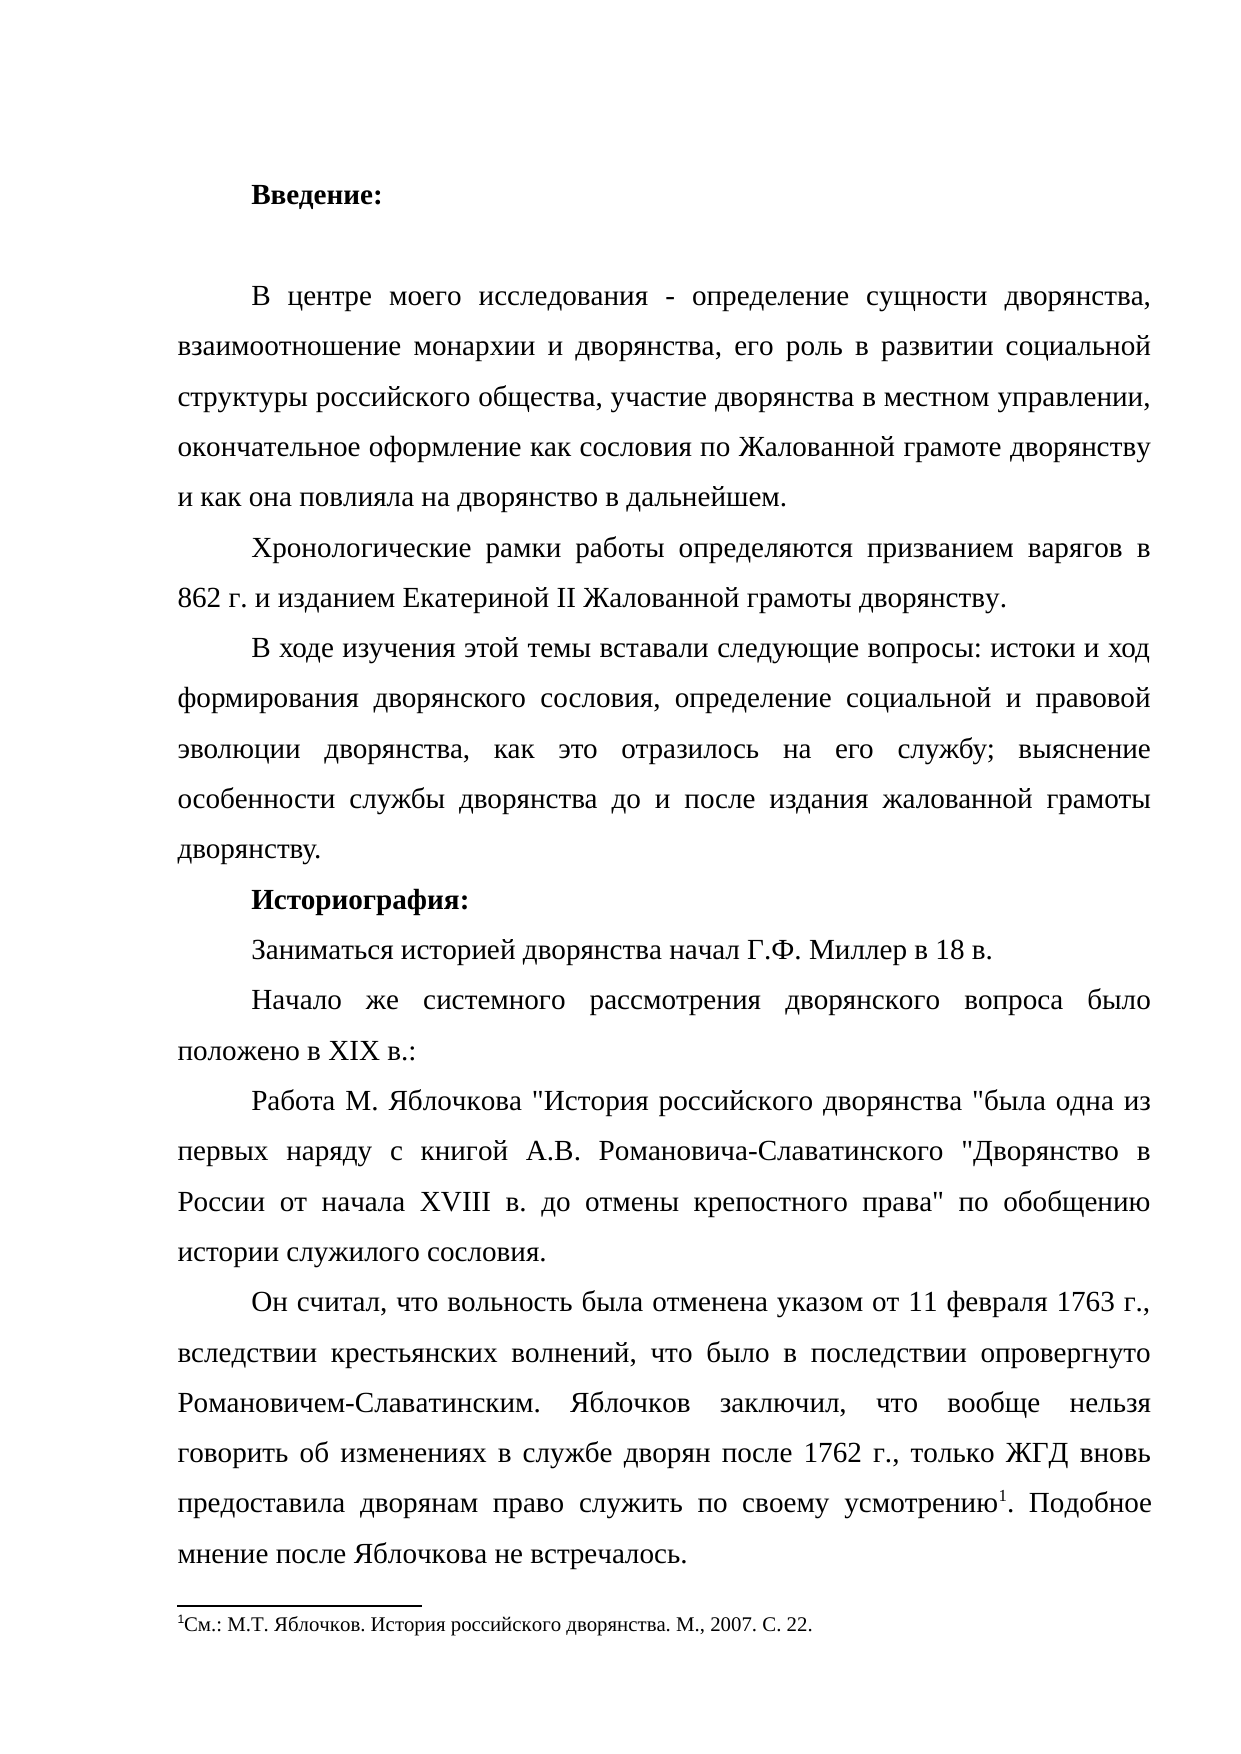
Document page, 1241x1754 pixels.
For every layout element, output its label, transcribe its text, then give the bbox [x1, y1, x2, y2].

text Работа М. Яблочкова "История российского дворянства "была одна из первых наряду с книгой А.В. Романовича-Славатинского "Дворянство в России от начала XVIII в. до отмены крепостного права" по обобщению истории служилого сословия. [177, 1083, 1152, 1268]
text Он считал, что вольность была отменена указом от 11 февраля ., вследствии крестьянских волнений, что было в последствии опровергнуто Романовичем-Славатинским. Яблочков заключил, что вообще нельзя говорить об изменениях в службе дворян после ., только ЖГД вновь предоставила дворянам право служить по своему усмотрению. Подобное мнение после Яблочкова не встречалось. [177, 1284, 1152, 1569]
subtitle Введение: [177, 177, 1152, 211]
subtitle Историография: [177, 882, 1152, 915]
text В центре моего исследования - определение сущности дворянства, взаимоотношение монархии и дворянства, его роль в развитии социальной структуры российского общества, участие дворянства в местном управлении, окончательное оформление как сословия по Жалованной грамоте дворянству и как она повлияла на дворянство в дальнейшем. [177, 278, 1152, 513]
text Начало же системного рассмотрения дворянского вопроса было положено в XIX в.: [177, 982, 1152, 1066]
subtitle В ходе изучения этой темы вставали следующие вопросы: истоки и ход формирования дворянского сословия, определение социальной и правовой эволюции дворянства, как это отразилось на его службу; выяснение особенности службы дворянства до и после издания жалованной грамоты дворянству. [177, 630, 1152, 865]
text Заниматься историей дворянства начал Г.Ф. Миллер в 18 в. [177, 932, 1152, 966]
text Хронологические рамки работы определяются призванием варягов в . и изданием Екатериной II Жалованной грамоты дворянству. [177, 530, 1152, 613]
